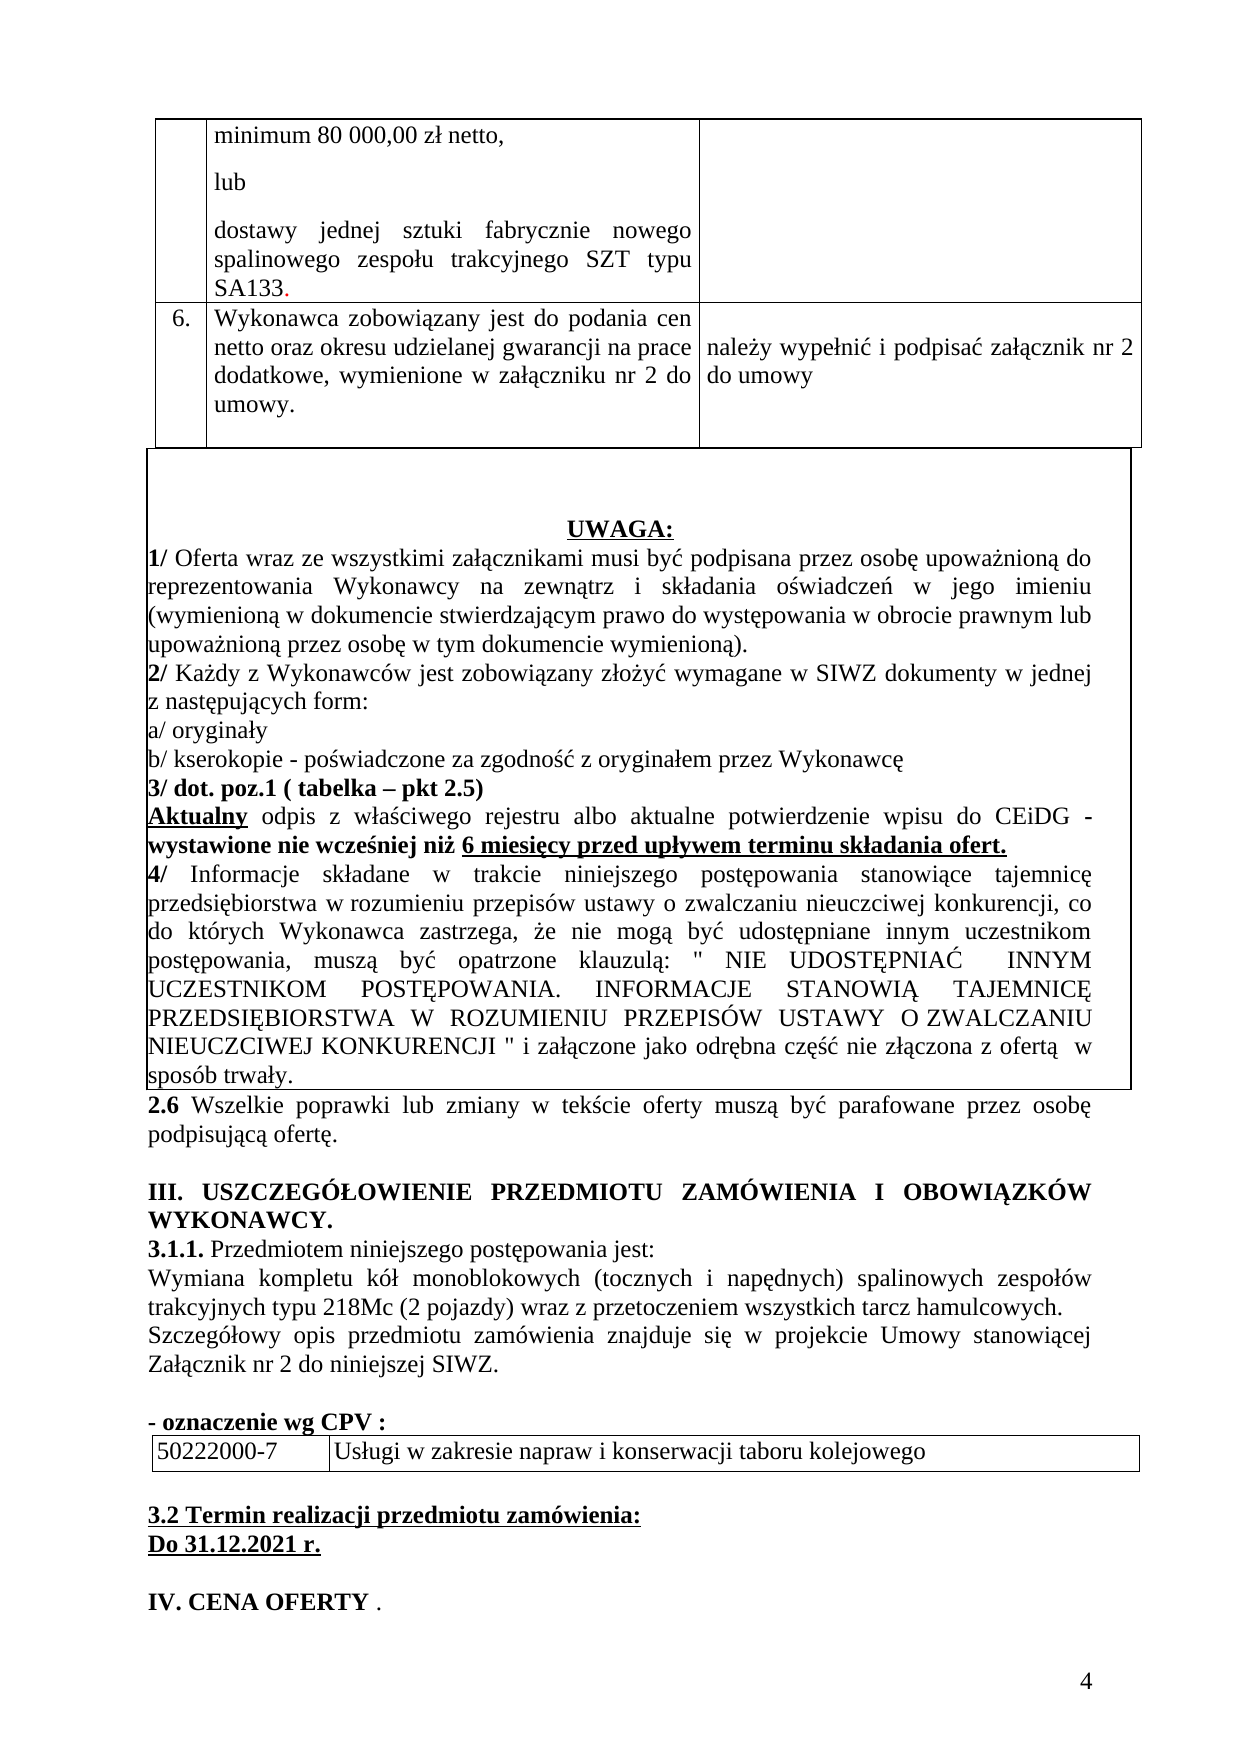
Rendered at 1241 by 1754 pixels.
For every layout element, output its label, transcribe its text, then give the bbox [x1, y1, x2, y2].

text Do 31.12.2021 r. [148, 1529, 1092, 1558]
text 3.2 Termin realizacji przedmiotu zamówienia: [148, 1501, 1092, 1529]
table_cell Wykonawca zobowiązany jest do podania cen netto oraz okresu udzielanej gwarancji na prace dodatkowe, wymienione w załączniku nr 2 do umowy. [207, 303, 699, 447]
table_cell należy wypełnić i podpisać załącznik nr 2 do umowy [700, 303, 1141, 447]
table_cell 5. [156, 120, 206, 301]
text Szczegółowy opis przedmiotu zamówienia znajduje się w projekcie Umowy stanowiącej Załącznik nr 2 do niniejszej SIWZ. [148, 1320, 1092, 1378]
text 2/ Każdy z Wykonawców jest zobowiązany złożyć wymagane w SIWZ dokumenty w jednej z następujących form: [148, 658, 1092, 715]
table_cell 6. [156, 303, 206, 447]
text Wymiana kompletu kół monoblokowych (tocznych i napędnych) spalinowych zespołów trakcyjnych typu 218Mc (2 pojazdy) wraz z przetoczeniem wszystkich tarcz hamulcowych. [148, 1263, 1092, 1320]
text 2.6 Wszelkie poprawki lub zmiany w tekście oferty muszą być parafowane przez osobę podpisującą ofertę. [148, 1090, 1092, 1148]
text a/ oryginały [148, 715, 1092, 744]
text IV. CENA OFERTY . [148, 1587, 1092, 1616]
table_header 50222000-7 [153, 1436, 329, 1471]
text 3/ dot. poz.1 ( tabelka – pkt 2.5) [148, 773, 1092, 793]
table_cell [700, 120, 1141, 301]
text 4/ Informacje składane w trakcie niniejszego postępowania stanowiące tajemnicę przedsiębiorstwa w rozumieniu przepisów ustawy o zwalczaniu nieuczciwej konkurencji, co do których Wykonawca zastrzega, że nie mogą być udostępniane innym uczestnikom postępowania, muszą być opatrzone klauzulą: " NIE UDOSTĘPNIAĆ INNYM UCZESTNIKOM POSTĘPOWANIA. INFORMACJE STANOWIĄ TAJEMNICĘ PRZEDSIĘBIORSTWA W ROZUMIENIU PRZEPISÓW USTAWY O ZWALCZANIU NIEUCZCIWEJ KONKURENCJI " i załączone jako odrębna część nie złączona z ofertą w sposób trwały. [148, 793, 1130, 1089]
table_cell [207, 120, 699, 301]
text UWAGA: [148, 449, 1130, 543]
table_header Usługi w zakresie napraw i konserwacji taboru kolejowego [330, 1436, 1139, 1471]
text 3.1.1. Przedmiotem niniejszego postępowania jest: [148, 1234, 1092, 1263]
text 1/ Oferta wraz ze wszystkimi załącznikami musi być podpisana przez osobę upoważnioną do reprezentowania Wykonawcy na zewnątrz i składania oświadczeń w jego imieniu (wymienioną w dokumencie stwierdzającym prawo do występowania w obrocie prawnym lub upoważnioną przez osobę w tym dokumencie wymienioną). [148, 543, 1092, 658]
text - oznaczenie wg CPV : [148, 1407, 1092, 1435]
text III. USZCZEGÓŁOWIENIE PRZEDMIOTU ZAMÓWIENIA I OBOWIĄZKÓW WYKONAWCY. [148, 1177, 1092, 1234]
text b/ kserokopie - poświadczone za zgodność z oryginałem przez Wykonawcę [148, 744, 1092, 773]
